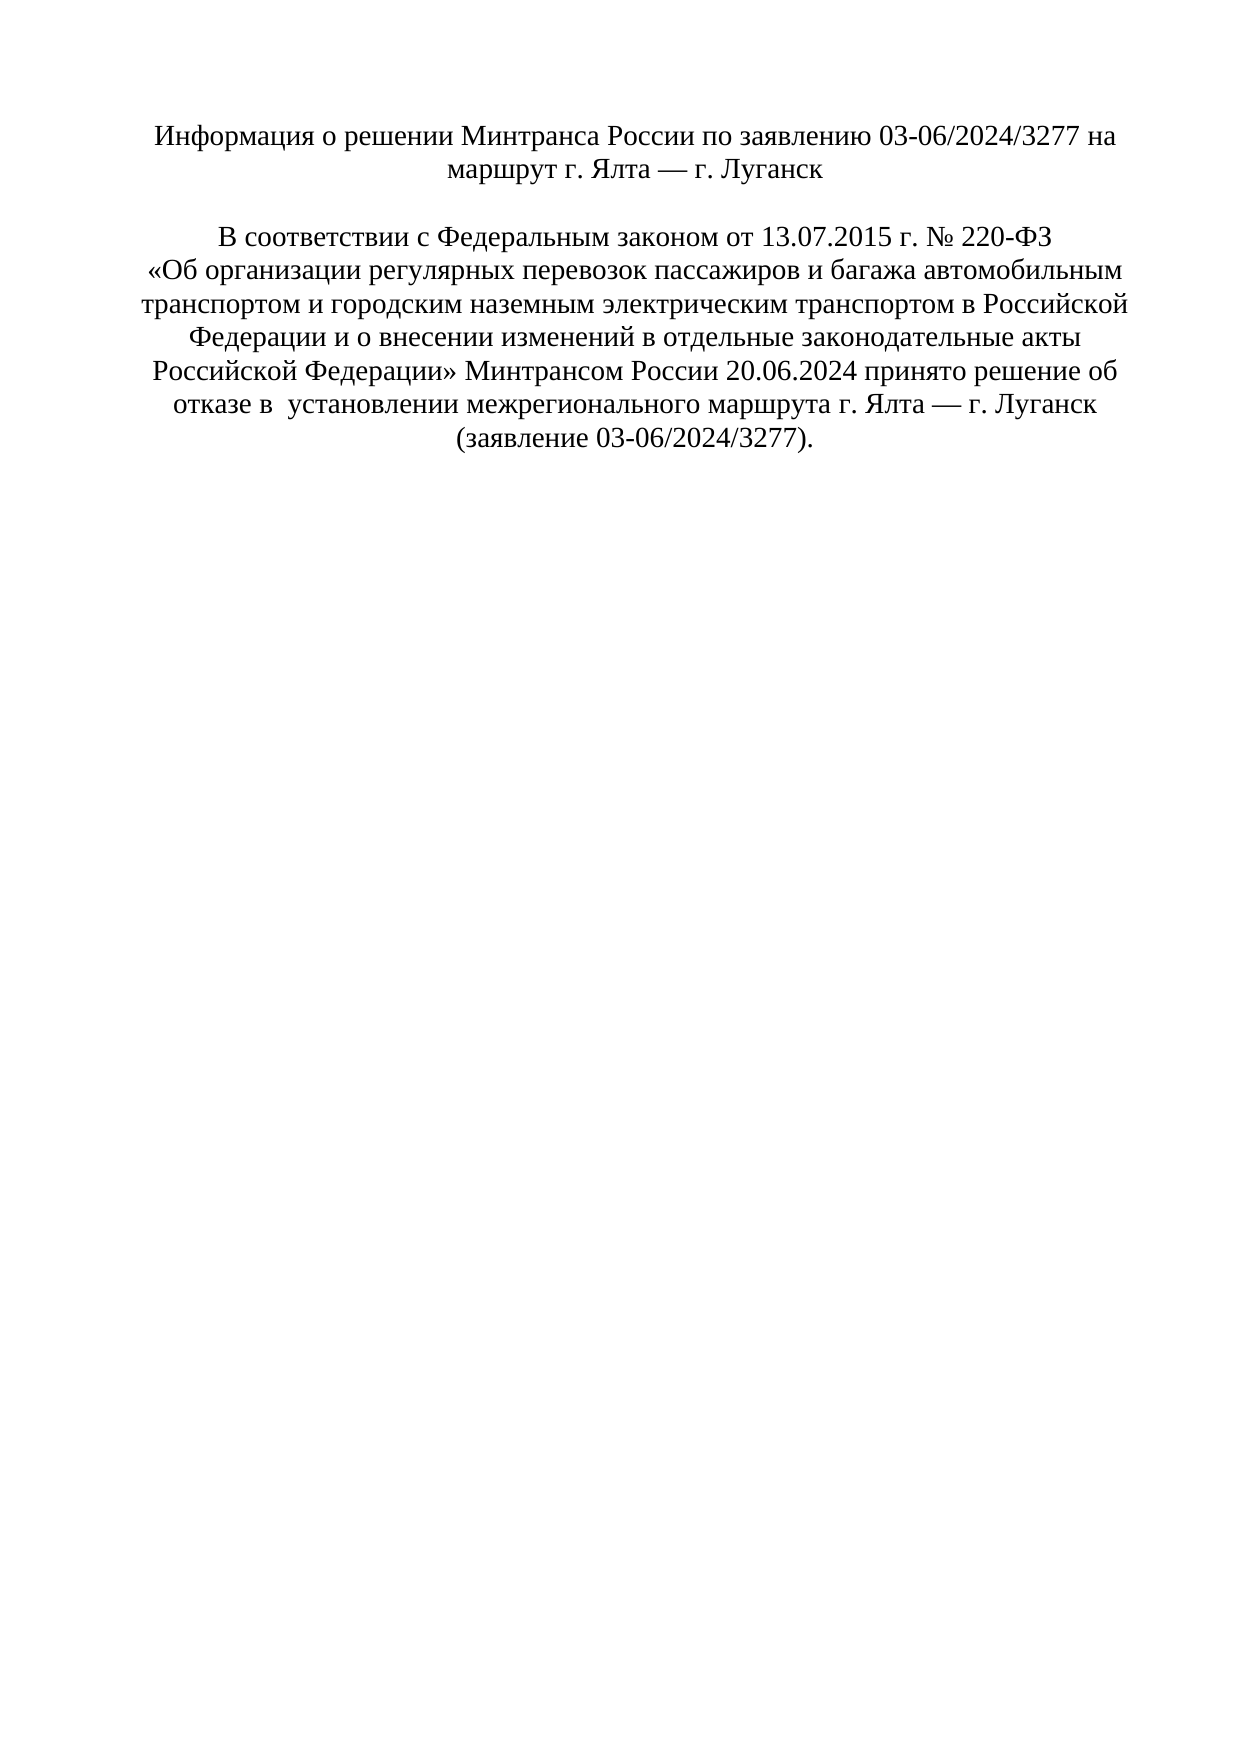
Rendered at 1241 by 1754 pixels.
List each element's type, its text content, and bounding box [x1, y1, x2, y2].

text Информация о решении Минтранса России по заявлению 03-06/2024/3277 на маршрут г. Ялта — г. Луганск [118, 118, 1152, 185]
text В соответствии с Федеральным законом от 13.07.2015 г. № 220-ФЗ «Об организации регулярных перевозок пассажиров и багажа автомобильным транспортом и городским наземным электрическим транспортом в Российской Федерации и о внесении изменений в отдельные законодательные акты Российской Федерации» Минтрансом России 20.06.2024 принято решение об отказе в установлении межрегионального маршрута г. Ялта — г. Луганск (заявление 03-06/2024/3277). [118, 219, 1152, 453]
